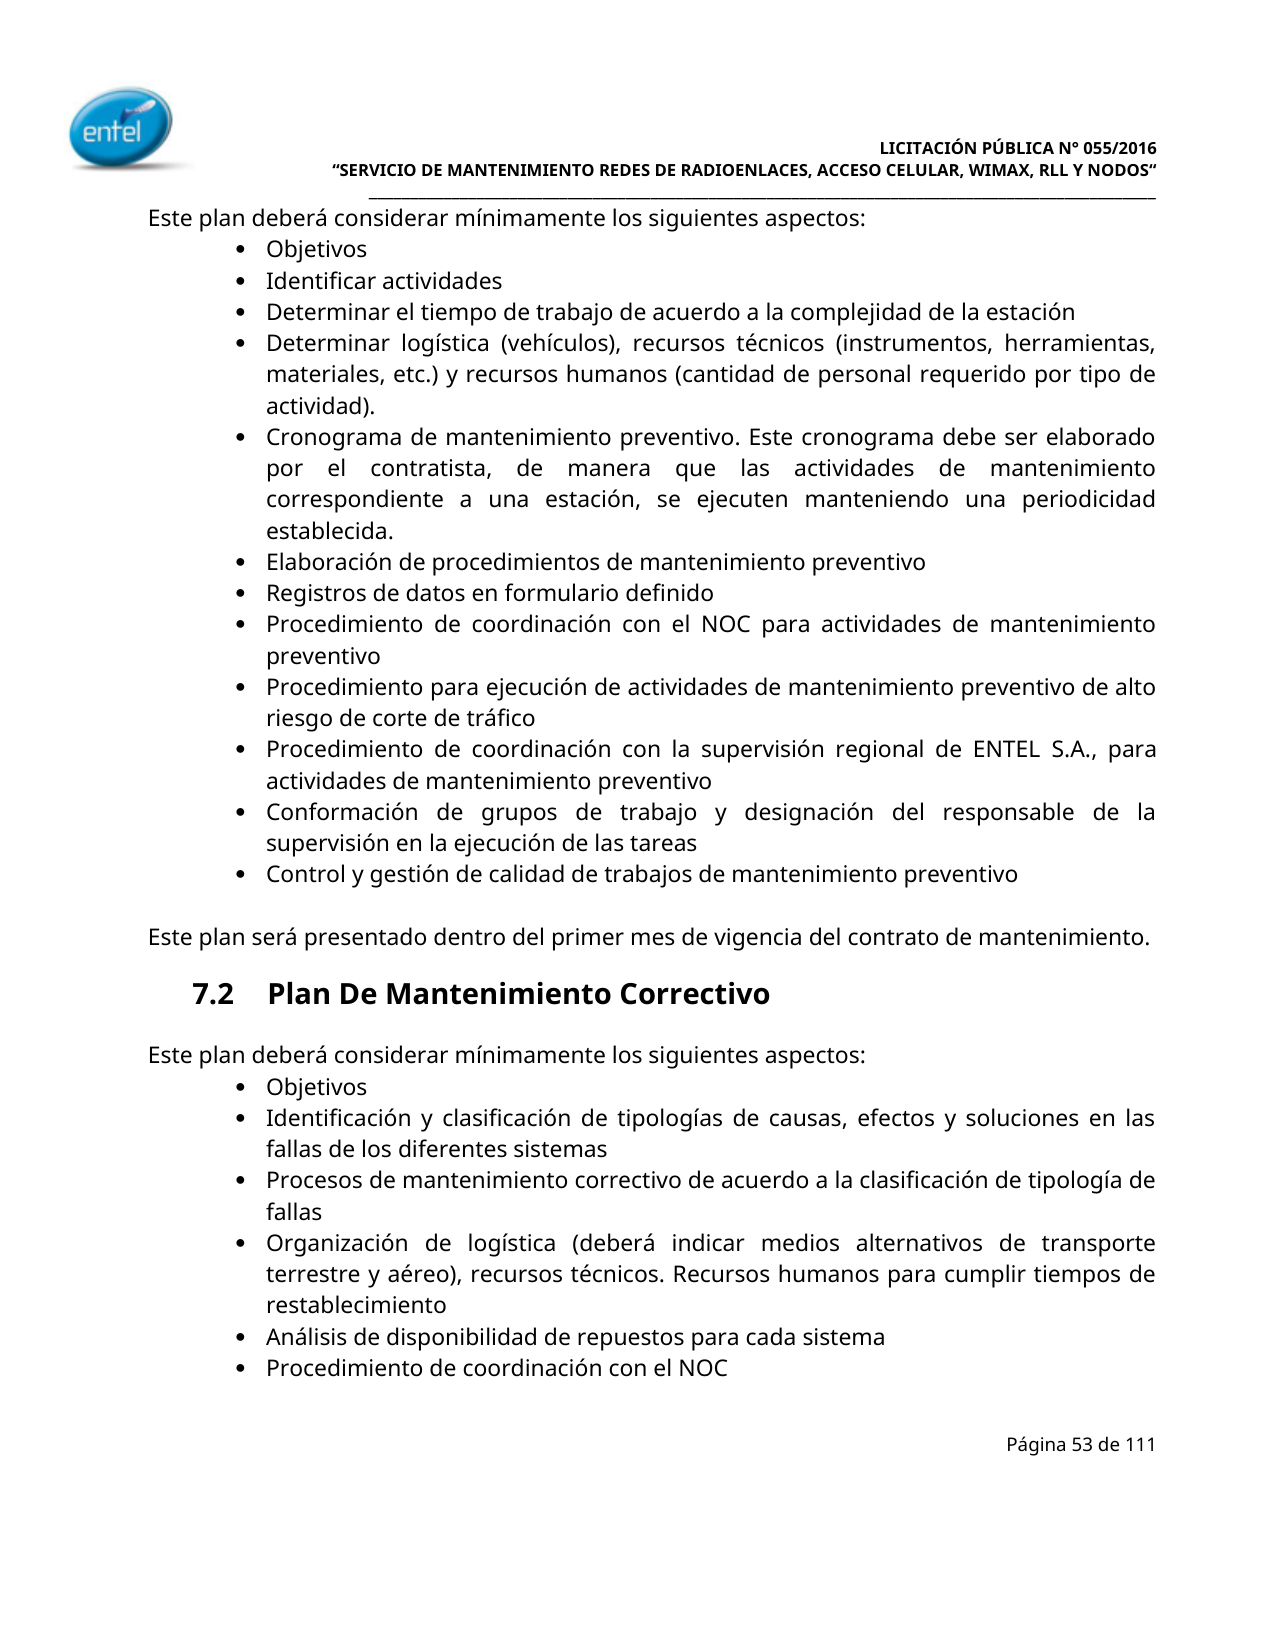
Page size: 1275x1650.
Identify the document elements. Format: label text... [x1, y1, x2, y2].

list Procedimiento de coordinación con el NOC [236, 1352, 1157, 1383]
list Determinar logística (vehículos), recursos técnicos (instrumentos, herramientas, materiales, etc.) y recursos humanos (cantidad de personal requerido por tipo de actividad). [236, 327, 1157, 421]
list Determinar el tiempo de trabajo de acuerdo a la complejidad de la estación [236, 296, 1157, 327]
list Procedimiento de coordinación con el NOC para actividades de mantenimiento preventivo [236, 608, 1157, 671]
list Elaboración de procedimientos de mantenimiento preventivo [236, 546, 1157, 577]
list Análisis de disponibilidad de repuestos para cada sistema [236, 1321, 1157, 1352]
list Procedimiento de coordinación con la supervisión regional de ENTEL S.A., para actividades de mantenimiento preventivo [236, 733, 1157, 796]
text Este plan será presentado dentro del primer mes de vigencia del contrato de mantenimiento. [148, 921, 1157, 952]
list Control y gestión de calidad de trabajos de mantenimiento preventivo [236, 858, 1157, 889]
list Cronograma de mantenimiento preventivo. Este cronograma debe ser elaborado por el contratista, de manera que las actividades de mantenimiento correspondiente a una estación, se ejecuten manteniendo una periodicidad establecida. [236, 421, 1157, 546]
list Conformación de grupos de trabajo y designación del responsable de la supervisión en la ejecución de las tareas [236, 796, 1157, 858]
text Este plan deberá considerar mínimamente los siguientes aspectos: [148, 202, 1157, 233]
subtitle Plan De Mantenimiento Correctivo [192, 973, 1157, 1013]
list Objetivos [236, 233, 1157, 264]
list Identificación y clasificación de tipologías de causas, efectos y soluciones en las fallas de los diferentes sistemas [236, 1102, 1157, 1164]
picture [53, 80, 196, 178]
list Identificar actividades [236, 264, 1157, 296]
list Procesos de mantenimiento correctivo de acuerdo a la clasificación de tipología de fallas [236, 1164, 1157, 1227]
list Organización de logística (deberá indicar medios alternativos de transporte terrestre y aéreo), recursos técnicos. Recursos humanos para cumplir tiempos de restablecimiento [236, 1227, 1157, 1321]
list Procedimiento para ejecución de actividades de mantenimiento preventivo de alto riesgo de corte de tráfico [236, 671, 1157, 733]
text Este plan deberá considerar mínimamente los siguientes aspectos: [148, 1039, 1157, 1071]
list Registros de datos en formulario definido [236, 577, 1157, 608]
list Objetivos [236, 1071, 1157, 1102]
